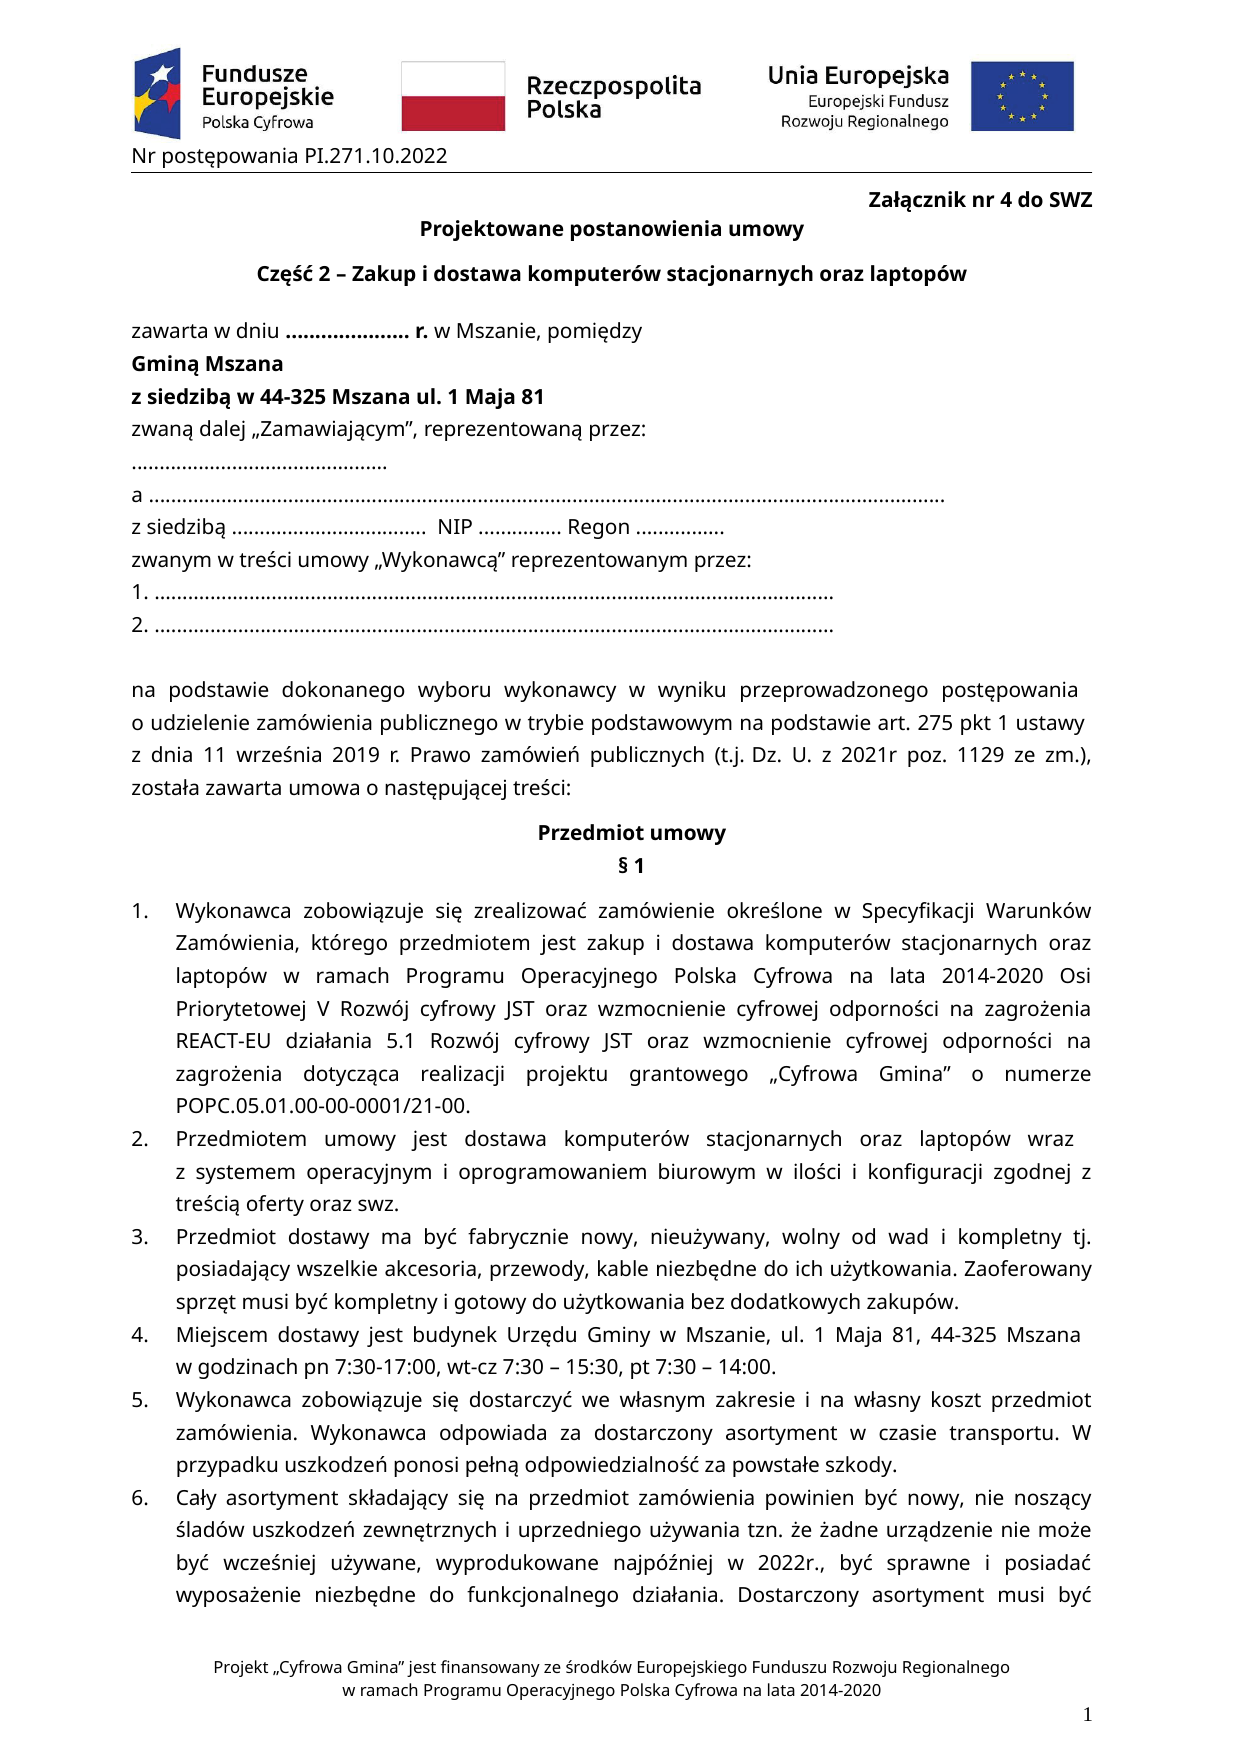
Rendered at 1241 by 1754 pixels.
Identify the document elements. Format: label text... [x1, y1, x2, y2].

text na podstawie dokonanego wyboru wykonawcy w wyniku przeprowadzonego postępowania o udzielenie zamówienia publicznego w trybie podstawowym na podstawie art. 275 pkt 1 ustawy z dnia 11 września 2019 r. Prawo zamówień publicznych (t.j. Dz. U. z 2021r poz. 1129 ze zm.), została zawarta umowa o następującej treści: [131, 675, 1092, 802]
text z siedzibą ................................... NIP ............... Regon ................ [131, 512, 1092, 541]
text .............................................. [131, 447, 1092, 476]
list Przedmiotem umowy jest dostawa komputerów stacjonarnych oraz laptopów wraz z systemem operacyjnym i oprogramowaniem biurowym w ilości i konfiguracji zgodnej z treścią oferty oraz swz. [131, 1124, 1092, 1218]
text 1. .......................................................................................................................... [131, 577, 1092, 606]
text a ............................................................................................................................................... [131, 480, 1092, 508]
text Załącznik nr 4 do SWZ [131, 186, 1092, 214]
text Część 2 – Zakup i dostawa komputerów stacjonarnych oraz laptopów [131, 259, 1092, 287]
list Wykonawca zobowiązuje się dostarczyć we własnym zakresie i na własny koszt przedmiot zamówienia. Wykonawca odpowiada za dostarczony asortyment w czasie transportu. W przypadku uszkodzeń ponosi pełną odpowiedzialność za powstałe szkody. [131, 1385, 1092, 1479]
text zwaną dalej „Zamawiającym”, reprezentowaną przez: [131, 414, 1092, 443]
text z siedzibą w 44-325 Mszana ul. 1 Maja 81 [131, 382, 1092, 410]
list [131, 1483, 1092, 1609]
text zawarta w dniu ..................... r. w Mszanie, pomiędzy [131, 317, 1092, 345]
text Projektowane postanowienia umowy [131, 214, 1092, 242]
text Gminą Mszana [131, 349, 1092, 378]
text 2. .......................................................................................................................... [131, 610, 1092, 638]
text § 1 [171, 851, 1092, 879]
text Przedmiot umowy [171, 818, 1092, 847]
text zwanym w treści umowy „Wykonawcą” reprezentowanym przez: [131, 545, 1092, 573]
list Przedmiot dostawy ma być fabrycznie nowy, nieużywany, wolny od wad i kompletny tj. posiadający wszelkie akcesoria, przewody, kable niezbędne do ich użytkowania. Zaoferowany sprzęt musi być kompletny i gotowy do użytkowania bez dodatkowych zakupów. [131, 1222, 1092, 1316]
list Wykonawca zobowiązuje się zrealizować zamówienie określone w Specyfikacji Warunków Zamówienia, którego przedmiotem jest zakup i dostawa komputerów stacjonarnych oraz laptopów w ramach Programu Operacyjnego Polska Cyfrowa na lata 2014-2020 Osi Priorytetowej V Rozwój cyfrowy JST oraz wzmocnienie cyfrowej odporności na zagrożenia REACT-EU działania 5.1 Rozwój cyfrowy JST oraz wzmocnienie cyfrowej odporności na zagrożenia dotycząca realizacji projektu grantowego „Cyfrowa Gmina” o numerze POPC.05.01.00-00-0001/21-00. [131, 896, 1092, 1120]
list Miejscem dostawy jest budynek Urzędu Gminy w Mszanie, ul. 1 Maja 81, 44-325 Mszana w godzinach pn 7:30-17:00, wt-cz 7:30 – 15:30, pt 7:30 – 14:00. [131, 1320, 1092, 1381]
